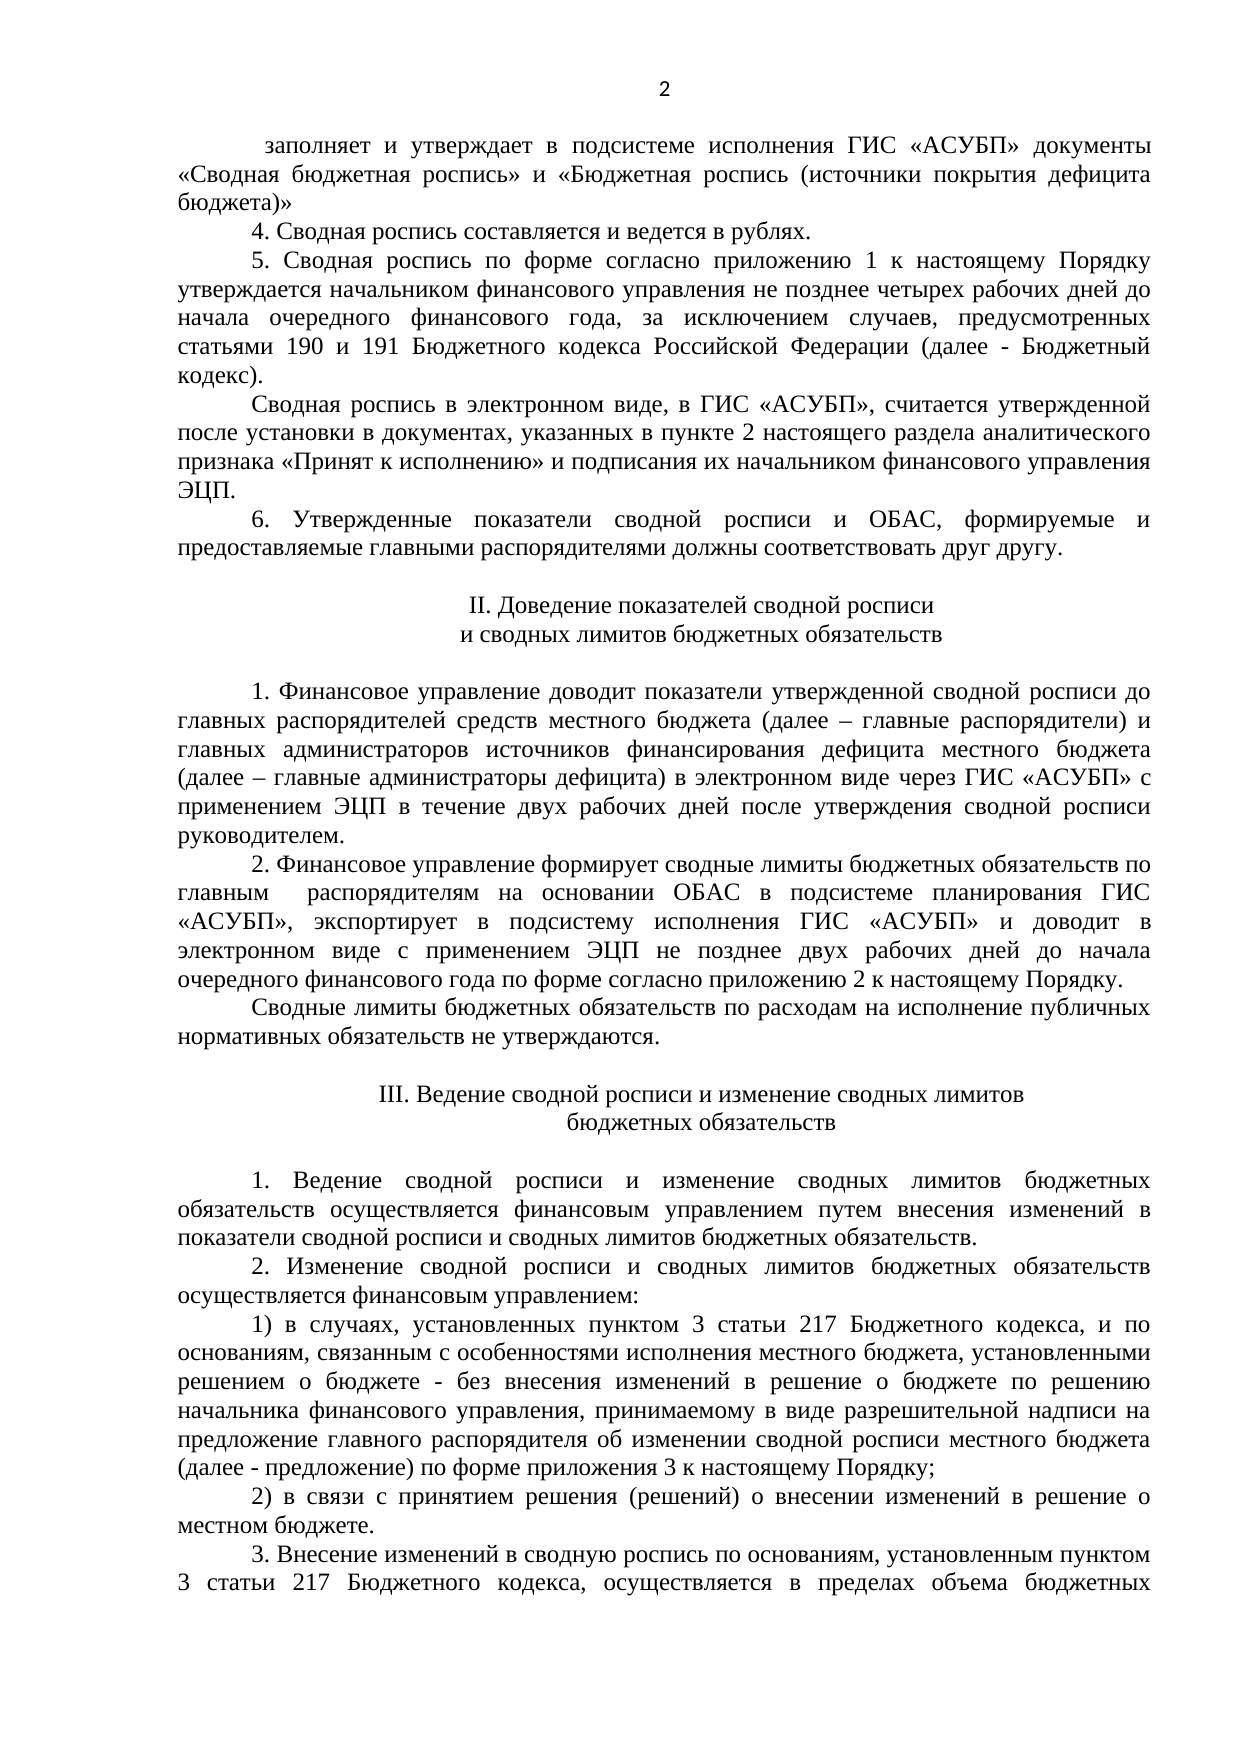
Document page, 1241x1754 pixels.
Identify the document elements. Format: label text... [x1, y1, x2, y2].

text 2) в связи с принятием решения (решений) о внесении изменений в решение о местном бюджете. [177, 1481, 1152, 1539]
text заполняет и утверждает в подсистеме исполнения ГИС «АСУБП» документы «Сводная бюджетная роспись» и «Бюджетная роспись (источники покрытия дефицита бюджета)» [177, 130, 1152, 216]
text 1. Ведение сводной росписи и изменение сводных лимитов бюджетных обязательств осуществляется финансовым управлением путем внесения изменений в показатели сводной росписи и сводных лимитов бюджетных обязательств. [177, 1165, 1152, 1251]
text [177, 1539, 1152, 1596]
text 2. Финансовое управление формирует сводные лимиты бюджетных обязательств по главным распорядителям на основании ОБАС в подсистеме планирования ГИС «АСУБП», экспортирует в подсистему исполнения ГИС «АСУБП» и доводит в электронном виде с применением ЭЦП не позднее двух рабочих дней до начала очередного финансового года по форме согласно приложению 2 к настоящему Порядку. [177, 849, 1152, 992]
text бюджетных обязательств [177, 1107, 1152, 1136]
text 2. Изменение сводной росписи и сводных лимитов бюджетных обязательств осуществляется финансовым управлением: [177, 1251, 1152, 1309]
text Сводная роспись в электронном виде, в ГИС «АСУБП», считается утвержденной после установки в документах, указанных в пункте 2 настоящего раздела аналитического признака «Принят к исполнению» и подписания их начальником финансового управления ЭЦП. [177, 389, 1152, 504]
text II. Доведение показателей сводной росписи [177, 590, 1152, 619]
text 4. Сводная роспись составляется и ведется в рублях. [177, 216, 1152, 245]
text 5. Сводная роспись по форме согласно приложению 1 к настоящему Порядку утверждается начальником финансового управления не позднее четырех рабочих дней до начала очередного финансового года, за исключением случаев, предусмотренных статьями 190 и 191 Бюджетного кодекса Российской Федерации (далее - Бюджетный кодекс). [177, 245, 1152, 389]
text 1) в случаях, установленных пунктом 3 статьи 217 Бюджетного кодекса, и по основаниям, связанным с особенностями исполнения местного бюджета, установленными решением о бюджете - без внесения изменений в решение о бюджете по решению начальника финансового управления, принимаемому в виде разрешительной надписи на предложение главного распорядителя об изменении сводной росписи местного бюджета (далее - предложение) по форме приложения 3 к настоящему Порядку; [177, 1309, 1152, 1481]
text Сводные лимиты бюджетных обязательств по расходам на исполнение публичных нормативных обязательств не утверждаются. [177, 992, 1152, 1050]
text III. Ведение сводной росписи и изменение сводных лимитов [177, 1079, 1152, 1107]
text и сводных лимитов бюджетных обязательств [177, 619, 1152, 647]
text 1. Финансовое управление доводит показатели утвержденной сводной росписи до главных распорядителей средств местного бюджета (далее – главные распорядители) и главных администраторов источников финансирования дефицита местного бюджета (далее – главные администраторы дефицита) в электронном виде через ГИС «АСУБП» с применением ЭЦП в течение двух рабочих дней после утверждения сводной росписи руководителем. [177, 676, 1152, 849]
text 6. Утвержденные показатели сводной росписи и ОБАС, формируемые и предоставляемые главными распорядителями должны соответствовать друг другу. [177, 504, 1152, 561]
